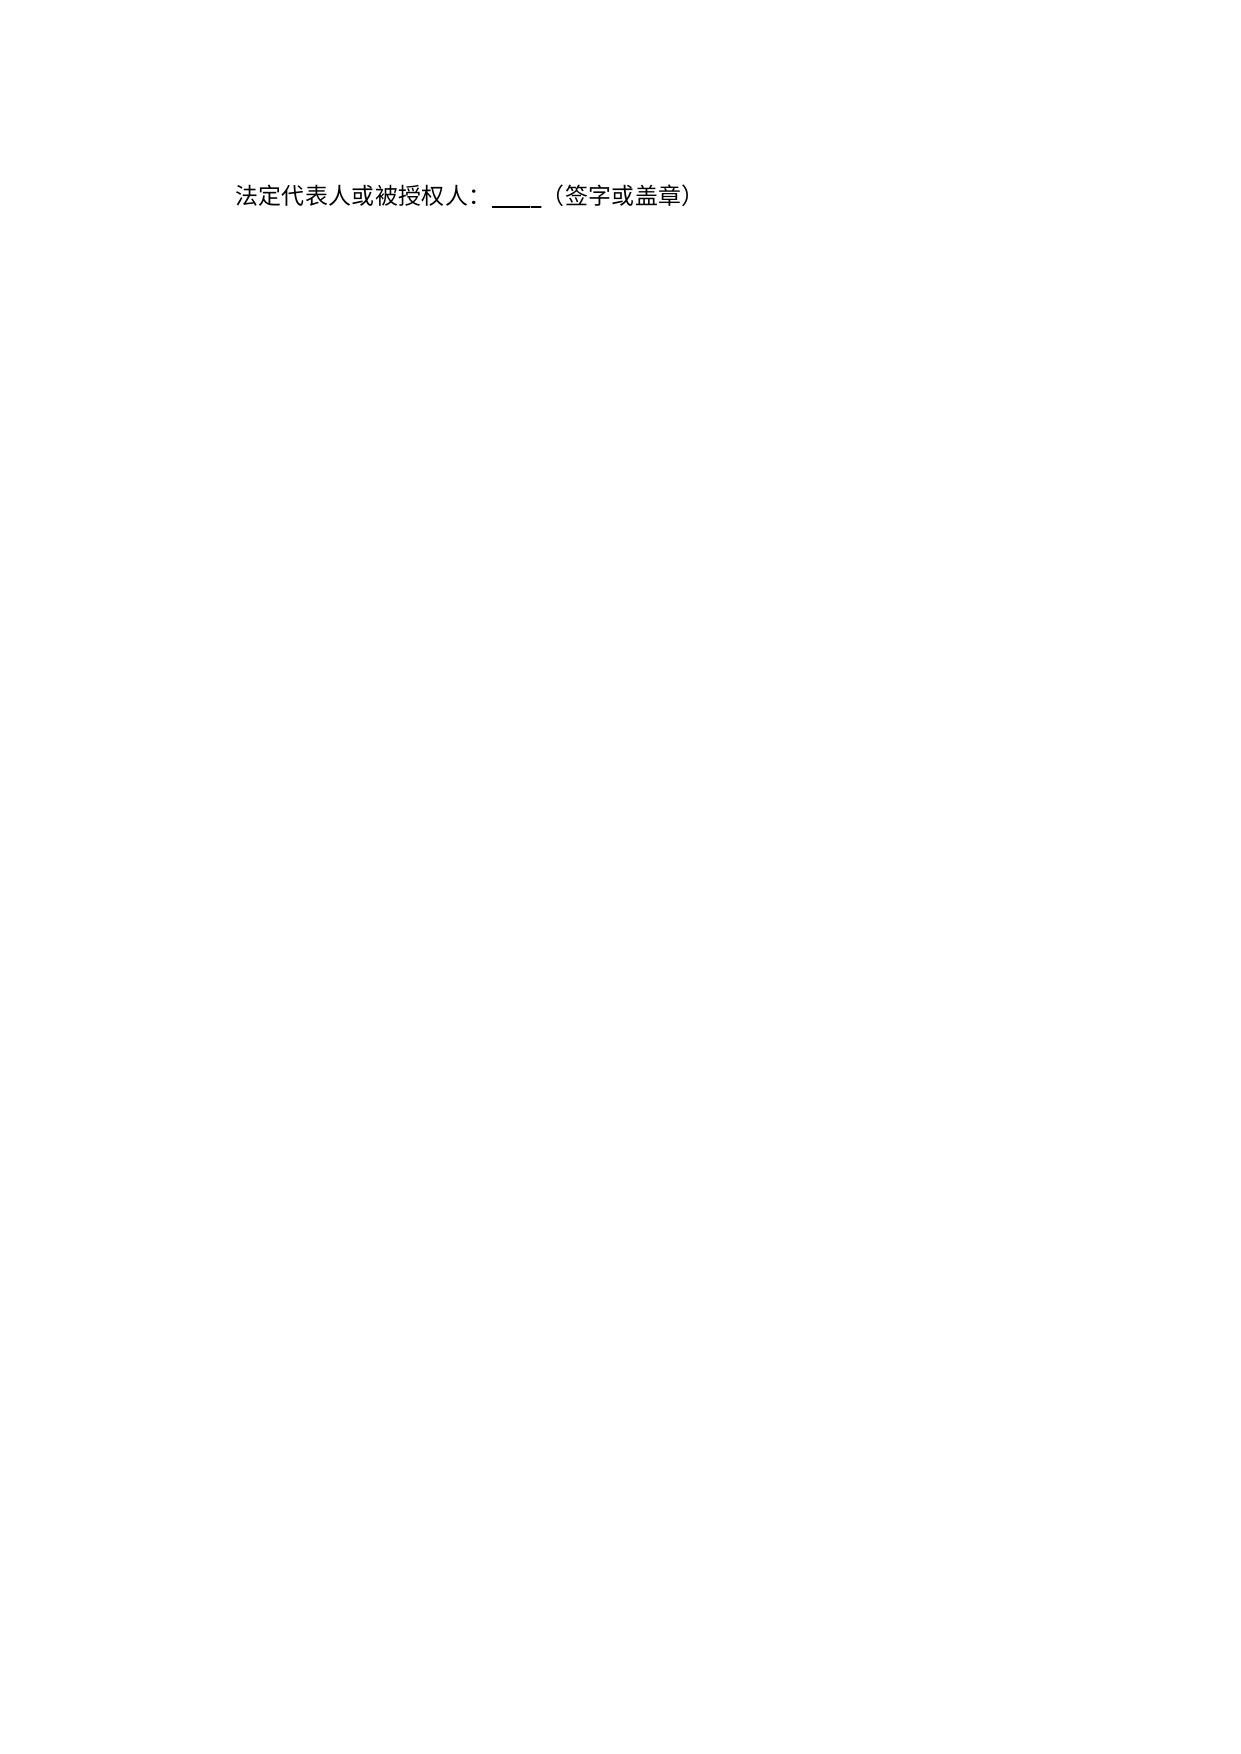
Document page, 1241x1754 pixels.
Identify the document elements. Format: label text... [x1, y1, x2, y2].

text 法定代表人或被授权人： （签字或盖章） [187, 162, 1053, 227]
